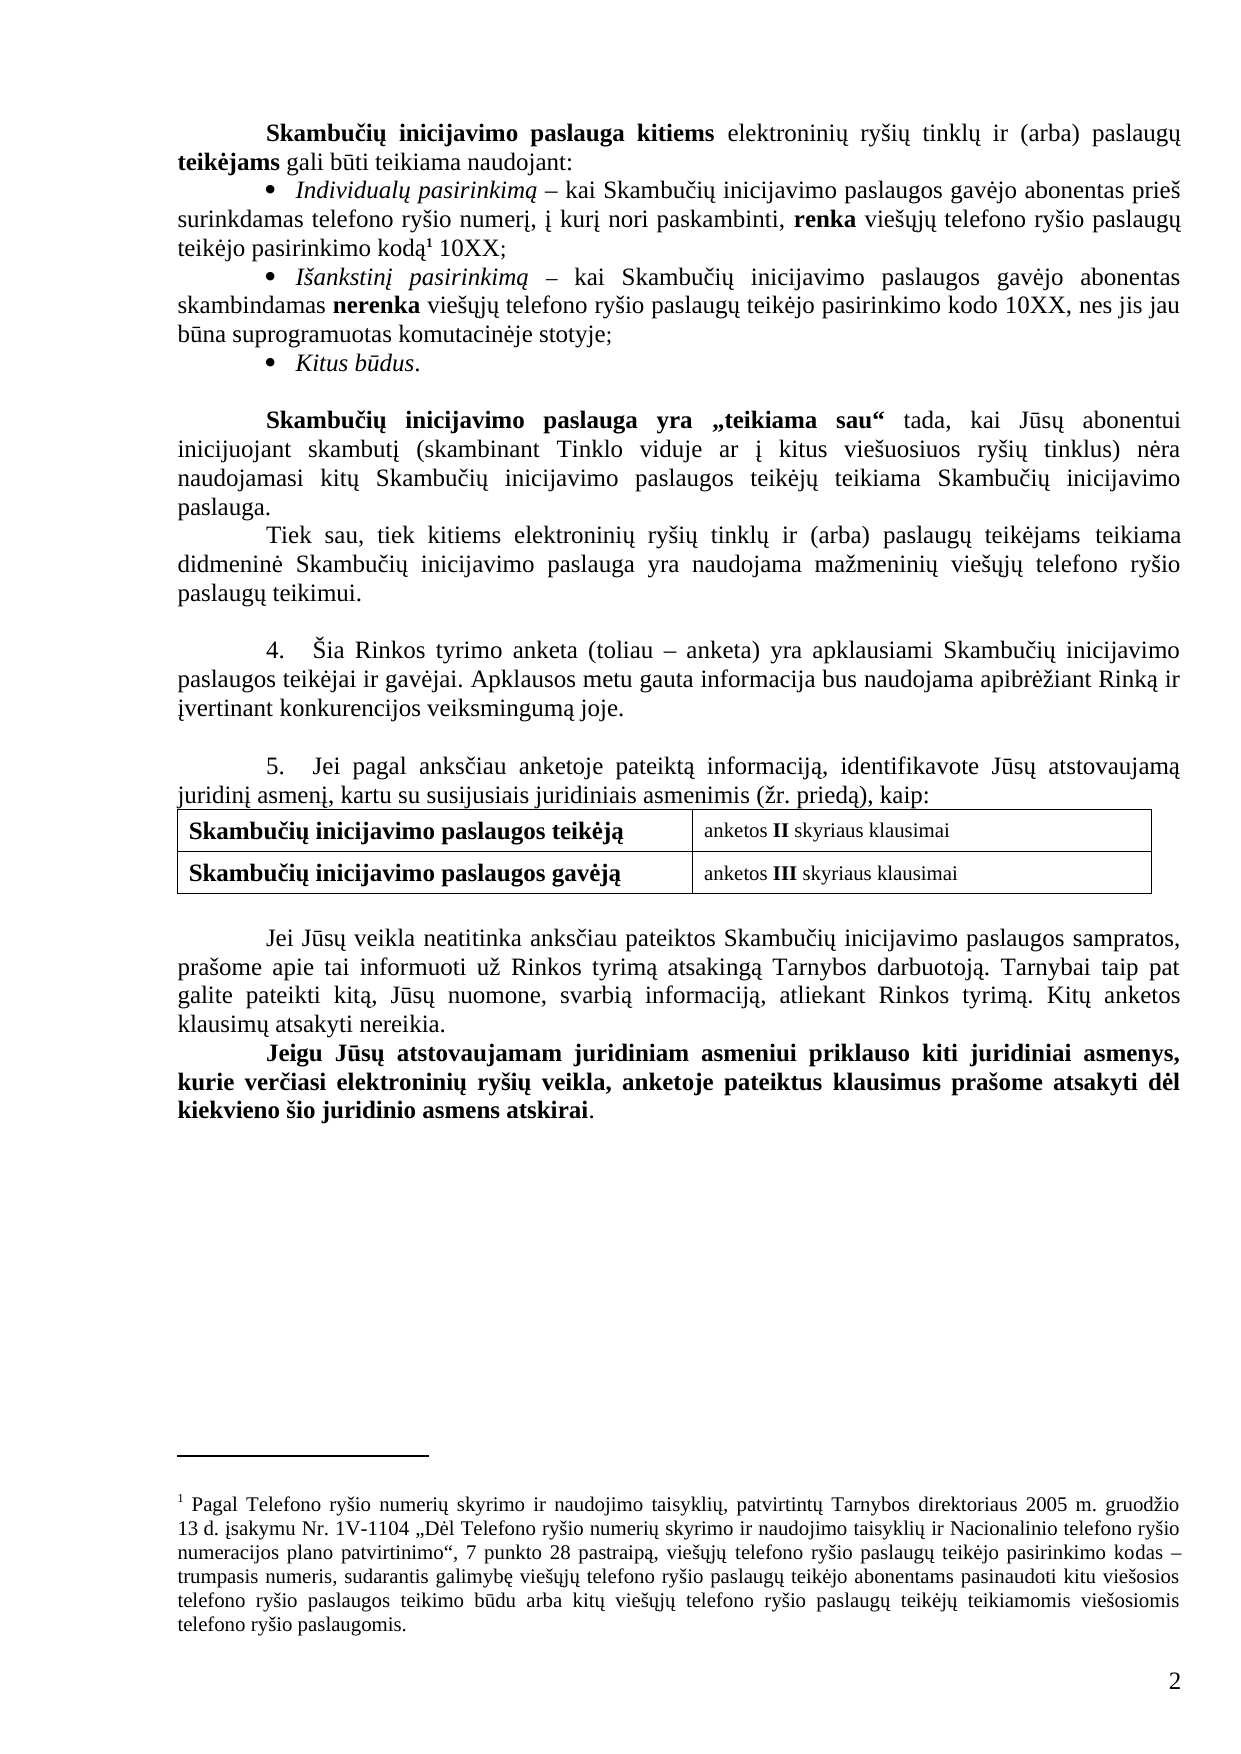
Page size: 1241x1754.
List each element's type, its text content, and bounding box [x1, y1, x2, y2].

list Išankstinį pasirinkimą – kai Skambučių inicijavimo paslaugos gavėjo abonentas skambindamas nerenka viešųjų telefono ryšio paslaugų teikėjo pasirinkimo kodo 10XX, nes jis jau būna suprogramuotas komutacinėje stotyje; [177, 262, 1181, 348]
table_cell anketos III skyriaus klausimai [693, 852, 1151, 893]
text Tiek sau, tiek kitiems elektroninių ryšių tinklų ir (arba) paslaugų teikėjams teikiama didmeninė Skambučių inicijavimo paslauga yra naudojama mažmeninių viešųjų telefono ryšio paslaugų teikimui. [177, 521, 1181, 607]
text Skambučių inicijavimo paslauga yra „teikiama sau“ tada, kai Jūsų abonentui inicijuojant skambutį (skambinant Tinklo viduje ar į kitus viešuosiuos ryšių tinklus) nėra naudojamasi kitų Skambučių inicijavimo paslaugos teikėjų teikiama Skambučių inicijavimo paslauga. [177, 406, 1181, 521]
list Skambučių inicijavimo paslauga kitiems elektroninių ryšių tinklų ir (arba) paslaugų teikėjams gali būti teikiama naudojant: [177, 118, 1181, 176]
list Jei Jūsų veikla neatitinka anksčiau pateiktos Skambučių inicijavimo paslaugos sampratos, prašome apie tai informuoti už Rinkos tyrimą atsakingą Tarnybos darbuotoją. Tarnybai taip pat galite pateikti kitą, Jūsų nuomone, svarbią informaciją, atliekant Rinkos tyrimą. Kitų anketos klausimų atsakyti nereikia. [177, 923, 1181, 1038]
table_header anketos II skyriaus klausimai [693, 810, 1151, 851]
list Šia Rinkos tyrimo anketa (toliau – anketa) yra apklausiami Skambučių inicijavimo paslaugos teikėjai ir gavėjai. Apklausos metu gauta informacija bus naudojama apibrėžiant Rinką ir įvertinant konkurencijos veiksmingumą joje. [177, 636, 1181, 722]
list Jei pagal anksčiau anketoje pateiktą informaciją, identifikavote Jūsų atstovaujamą juridinį asmenį, kartu su susijusiais juridiniais asmenimis (žr. priedą), kaip: [177, 751, 1181, 808]
list Kitus būdus. [177, 348, 1181, 377]
table_cell Skambučių inicijavimo paslaugos gavėją [178, 852, 692, 893]
table_header Skambučių inicijavimo paslaugos teikėją [178, 810, 692, 851]
list Individualų pasirinkimą – kai Skambučių inicijavimo paslaugos gavėjo abonentas prieš surinkdamas telefono ryšio numerį, į kurį nori paskambinti, renka viešųjų telefono ryšio paslaugų teikėjo pasirinkimo kodą 10XX; [177, 176, 1181, 262]
list Jeigu Jūsų atstovaujamam juridiniam asmeniui priklauso kiti juridiniai asmenys, kurie verčiasi elektroninių ryšių veikla, anketoje pateiktus klausimus prašome atsakyti dėl kiekvieno šio juridinio asmens atskirai. [177, 1038, 1181, 1124]
